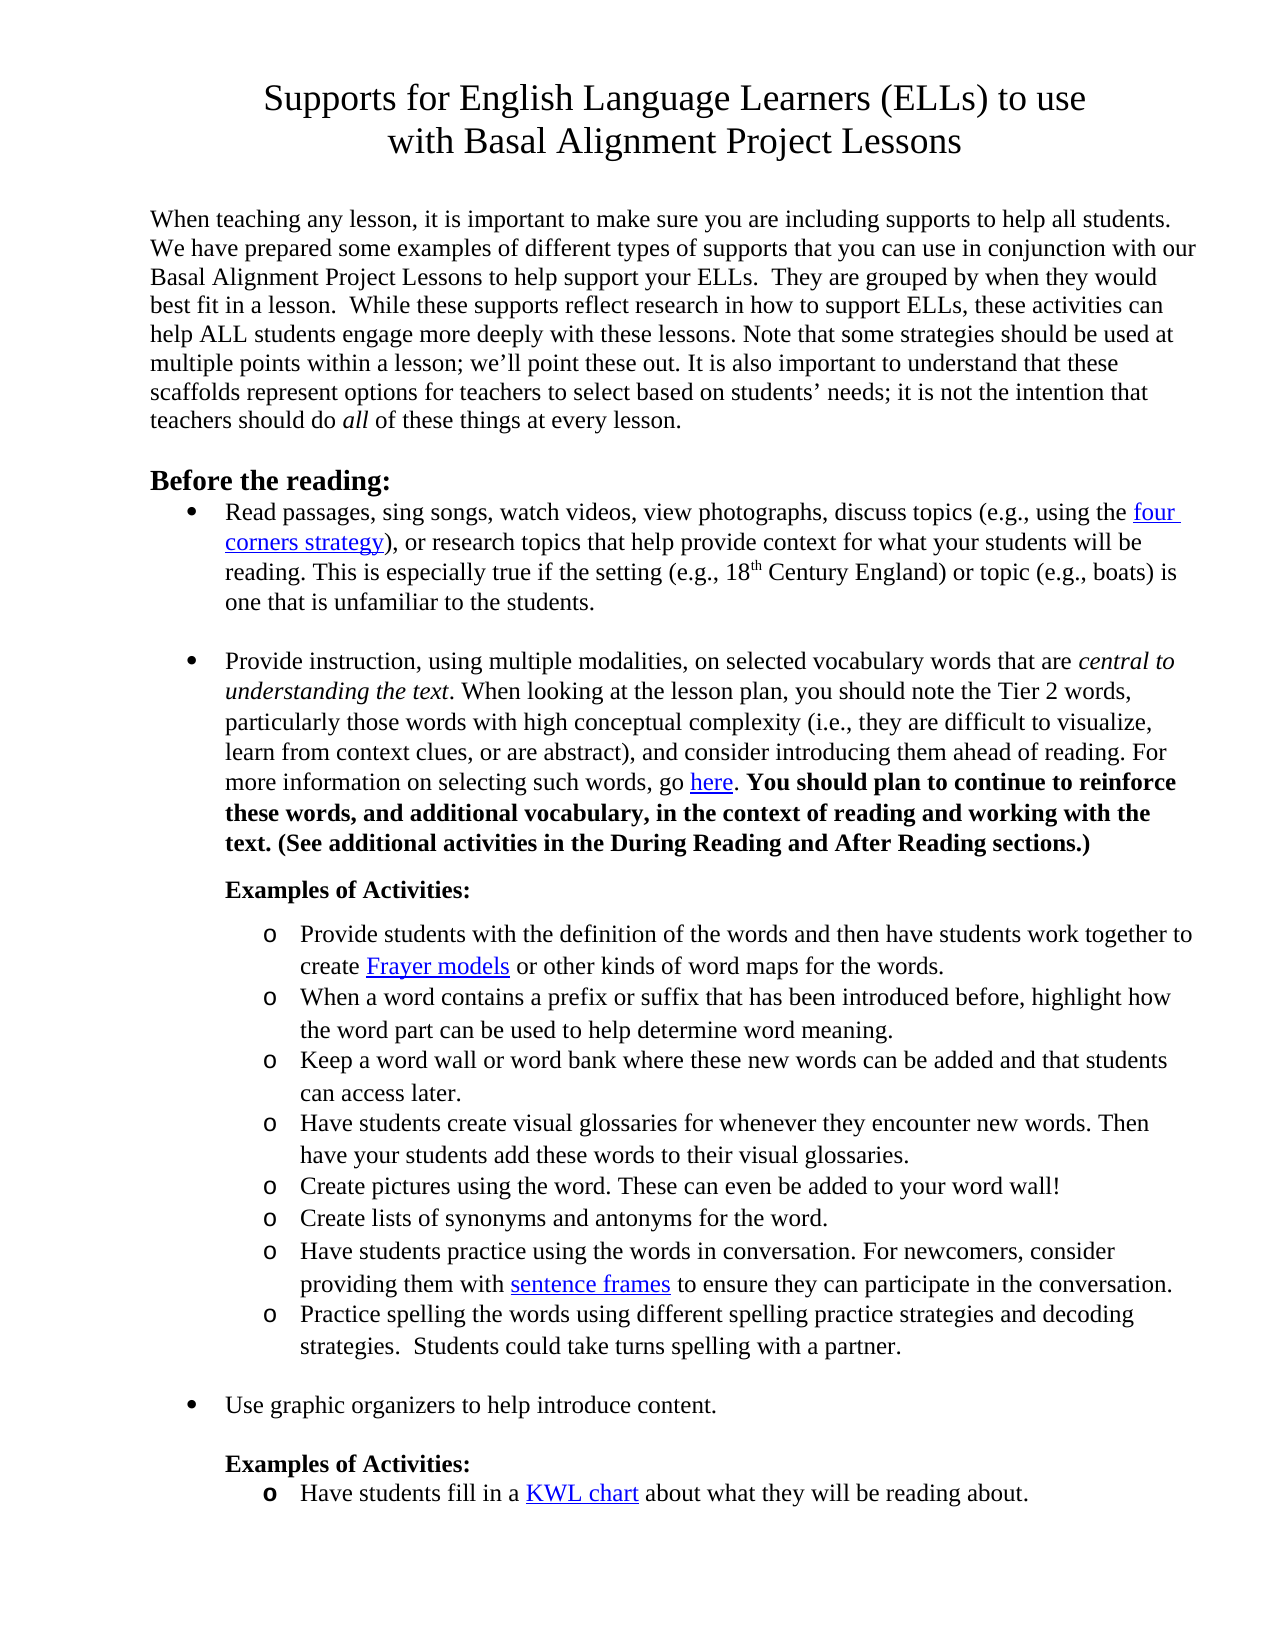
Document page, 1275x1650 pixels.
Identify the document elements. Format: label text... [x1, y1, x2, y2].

list Read passages, sing songs, watch videos, view photographs, discuss topics (e.g., using the four corners strategy), or research topics that help provide context for what your students will be reading. This is especially true if the setting (e.g., 18th Century England) or topic (e.g., boats) is one that is unfamiliar to the students. [187, 497, 1200, 616]
list Practice spelling the words using different spelling practice strategies and decoding strategies. Students could take turns spelling with a partner. [262, 1299, 1200, 1360]
list Keep a word wall or word bank where these new words can be added and that students can access later. [262, 1045, 1200, 1106]
list When a word contains a prefix or suffix that has been introduced before, highlight how the word part can be used to help determine word meaning. [262, 982, 1200, 1043]
list Provide students with the definition of the words and then have students work together to create Frayer models or other kinds of word maps for the words. [262, 919, 1200, 980]
list Examples of Activities: [225, 1449, 1200, 1478]
list Create pictures using the word. These can even be added to your word wall! [262, 1171, 1200, 1202]
list Have students practice using the words in conversation. For newcomers, consider providing them with sentence frames to ensure they can participate in the conversation. [262, 1236, 1200, 1297]
list Have students create visual glossaries for whenever they encounter new words. Then have your students add these words to their visual glossaries. [262, 1108, 1200, 1169]
text Examples of Activities: [150, 875, 1200, 904]
list Have students fill in a KWL chart about what they will be reading about. [262, 1478, 1200, 1508]
text with Basal Alignment Project Lessons [150, 118, 1200, 161]
text Before the reading: [150, 463, 1200, 497]
list Provide instruction, using multiple modalities, on selected vocabulary words that are central to understanding the text. When looking at the lesson plan, you should note the Tier 2 words, particularly those words with high conceptual complexity (i.e., they are difficult to visualize, learn from context clues, or are abstract), and consider introducing them ahead of reading. For more information on selecting such words, go here. You should plan to continue to reinforce these words, and additional vocabulary, in the context of reading and working with the text. (See additional activities in the During Reading and After Reading sections.) [187, 646, 1200, 857]
text When teaching any lesson, it is important to make sure you are including supports to help all students. We have prepared some examples of different types of supports that you can use in conjunction with our Basal Alignment Project Lessons to help support your ELLs. They are grouped by when they would best fit in a lesson. While these supports reflect research in how to support ELLs, these activities can help ALL students engage more deeply with these lessons. Note that some strategies should be used at multiple points within a lesson; we’ll point these out. It is also important to understand that these scaffolds represent options for teachers to select based on students’ needs; it is not the intention that teachers should do all of these things at every lesson. [150, 204, 1200, 434]
list Create lists of synonyms and antonyms for the word. [262, 1203, 1200, 1234]
text Supports for English Language Learners (ELLs) to use [150, 75, 1200, 118]
list Use graphic organizers to help introduce content. [187, 1390, 1200, 1419]
